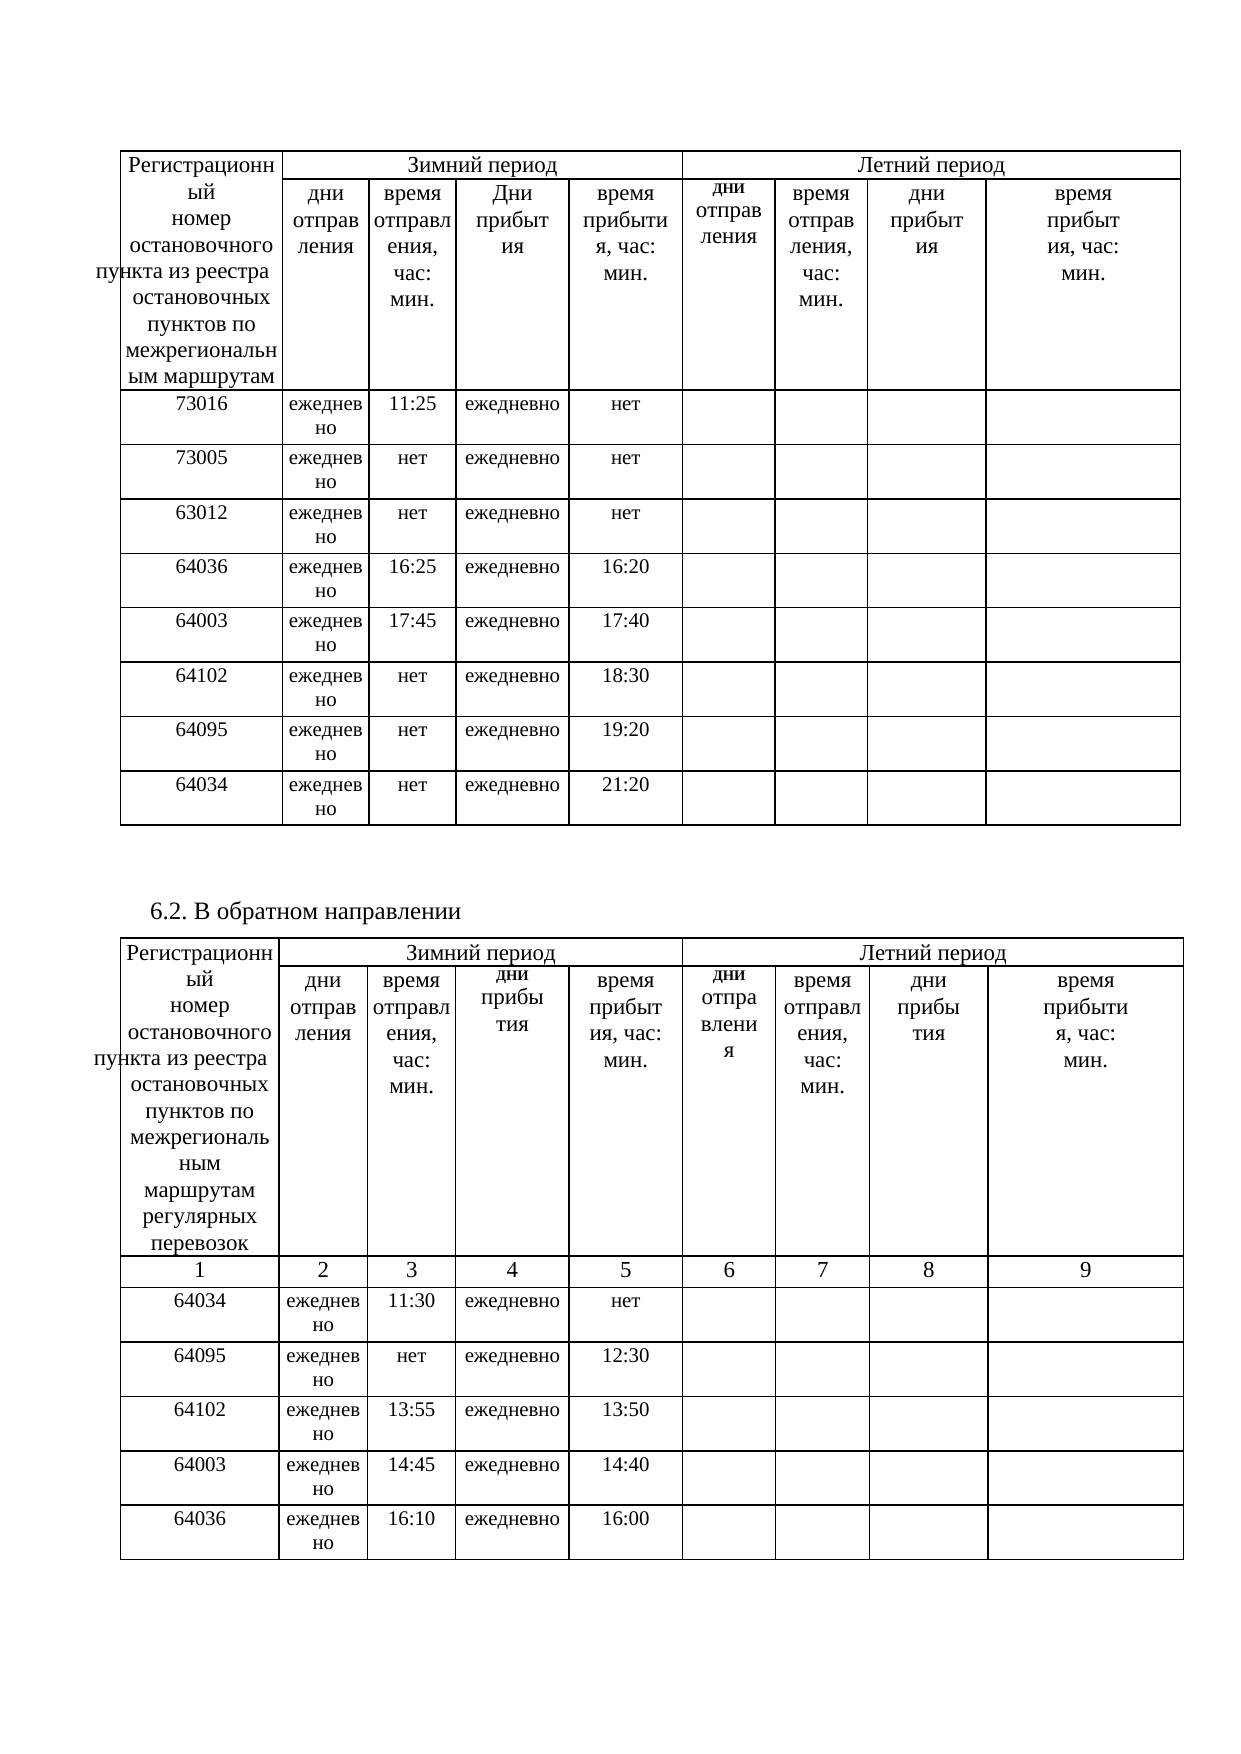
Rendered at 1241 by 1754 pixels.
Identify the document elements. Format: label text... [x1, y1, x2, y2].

table_cell 6 [683, 1257, 775, 1287]
table_cell 16:10 [368, 1506, 455, 1559]
table_cell [870, 1397, 987, 1450]
table_cell нет [370, 500, 455, 552]
table_cell [776, 608, 867, 661]
table_cell время прибыт ия, час: мин. [570, 967, 682, 1255]
table_cell [989, 1343, 1183, 1396]
table_cell 13:55 [368, 1397, 455, 1450]
table_cell [776, 1452, 869, 1504]
table_cell [776, 554, 867, 607]
table_cell ежедневно [457, 663, 568, 716]
table_cell [870, 1343, 987, 1396]
table_cell [868, 772, 985, 824]
table_cell [870, 1288, 987, 1341]
table_cell дни отправ ления [280, 967, 367, 1255]
table_cell [987, 554, 1180, 607]
table_cell ежедневно [280, 1506, 367, 1559]
table_cell Дни прибыт ия [457, 180, 568, 389]
table_cell 73005 [121, 445, 282, 498]
table_cell ДНИ отпра влени я [683, 967, 775, 1255]
table_cell ежедневно [457, 391, 568, 444]
table_cell [987, 500, 1180, 552]
table_cell 64034 [121, 772, 282, 824]
table_cell [868, 391, 985, 444]
table_cell время прибыт ия, час: мин. [987, 180, 1180, 389]
table_cell [870, 1506, 987, 1559]
table_cell [776, 1397, 869, 1450]
table_header Регистрационный номер остановочного пункта из реестра остановочных пунктов по межрегиональным маршрутам регулярных перевозок [121, 939, 278, 1255]
table_cell [870, 1452, 987, 1504]
table_cell нет [570, 500, 682, 552]
table_cell [683, 500, 774, 552]
table_header Летний период [683, 152, 1180, 178]
table_cell 64036 [121, 554, 282, 607]
table_cell ежедневно [280, 1288, 367, 1341]
table_cell 11:30 [368, 1288, 455, 1341]
table_cell дни прибыт ия [868, 180, 985, 389]
table_cell ежедневно [456, 1288, 568, 1341]
table_cell ДНИ прибы тия [456, 967, 568, 1255]
table_cell [989, 1506, 1183, 1559]
table_cell ежедневно [283, 391, 368, 444]
table_cell [683, 1288, 775, 1341]
table_cell 64095 [121, 1343, 278, 1396]
table_cell 16:20 [570, 554, 682, 607]
table_cell ежедневно [283, 717, 368, 770]
table_cell ежедневно [283, 445, 368, 498]
table_cell [868, 554, 985, 607]
table_cell нет [570, 1288, 682, 1341]
table_cell [987, 445, 1180, 498]
table_cell ежедневно [457, 445, 568, 498]
table_cell ежедневно [456, 1343, 568, 1396]
table_cell 2 [280, 1257, 367, 1287]
table_header Летний период [683, 939, 1183, 965]
table_cell время отправл ения, час: мин. [368, 967, 455, 1255]
table_cell 63012 [121, 500, 282, 552]
table_cell [683, 1452, 775, 1504]
table_cell 64102 [121, 663, 282, 716]
table_cell [776, 445, 867, 498]
table_cell [776, 1506, 869, 1559]
table_cell 16:25 [370, 554, 455, 607]
table_cell [987, 772, 1180, 824]
table_header Зимний период [283, 152, 682, 178]
table_cell 64095 [121, 717, 282, 770]
table_cell 17:45 [370, 608, 455, 661]
table_cell ежедневно [280, 1343, 367, 1396]
table_cell [868, 663, 985, 716]
table_cell 16:00 [570, 1506, 682, 1559]
table_cell 14:40 [570, 1452, 682, 1504]
table_cell 64036 [121, 1506, 278, 1559]
table_cell [776, 391, 867, 444]
table_cell 21:20 [570, 772, 682, 824]
table_cell нет [368, 1343, 455, 1396]
table_cell 8 [870, 1257, 987, 1287]
table_cell [868, 717, 985, 770]
table_cell ежедневно [456, 1506, 568, 1559]
table_cell ежедневно [457, 554, 568, 607]
table_cell ежедневно [456, 1452, 568, 1504]
table_cell 1 [121, 1257, 278, 1287]
table_cell 64003 [121, 608, 282, 661]
table_cell 18:30 [570, 663, 682, 716]
table_cell ежедневно [457, 717, 568, 770]
table_cell [868, 608, 985, 661]
table_cell ежедневно [283, 663, 368, 716]
table_cell ежедневно [283, 608, 368, 661]
table_cell 14:45 [368, 1452, 455, 1504]
table_cell 64003 [121, 1452, 278, 1504]
table_header Зимний период [280, 939, 682, 965]
table_cell [989, 1452, 1183, 1504]
table_cell 19:20 [570, 717, 682, 770]
table_cell [776, 717, 867, 770]
table_cell 12:30 [570, 1343, 682, 1396]
table_cell дни прибы тия [870, 967, 987, 1255]
table_cell [683, 1506, 775, 1559]
table_cell дни отправ ления [283, 180, 368, 389]
table_cell нет [370, 717, 455, 770]
table_cell 17:40 [570, 608, 682, 661]
table_cell ежедневно [457, 772, 568, 824]
table_cell 11:25 [370, 391, 455, 444]
table_cell 9 [989, 1257, 1183, 1287]
table_cell [776, 1343, 869, 1396]
table_cell ежедневно [456, 1397, 568, 1450]
table_cell [776, 663, 867, 716]
table_cell 3 [368, 1257, 455, 1287]
table_cell ежедневно [283, 772, 368, 824]
table_cell [987, 608, 1180, 661]
table_cell 64034 [121, 1288, 278, 1341]
table_cell [776, 772, 867, 824]
table_cell [683, 445, 774, 498]
table_cell 64102 [121, 1397, 278, 1450]
table_cell ДНИ отправ ления [683, 180, 774, 389]
table_cell время отправл ения, час: мин. [370, 180, 455, 389]
table_cell ежедневно [283, 500, 368, 552]
table_cell [776, 1288, 869, 1341]
table_cell [987, 391, 1180, 444]
table_cell время прибыти я, час: мин. [570, 180, 682, 389]
table_cell [868, 500, 985, 552]
table_cell 73016 [121, 391, 282, 444]
table_cell [989, 1397, 1183, 1450]
table_cell [683, 1397, 775, 1450]
table_cell [868, 445, 985, 498]
table_cell ежедневно [457, 608, 568, 661]
table_cell нет [570, 391, 682, 444]
table_cell ежедневно [283, 554, 368, 607]
table_cell 5 [570, 1257, 682, 1287]
table_cell ежедневно [280, 1452, 367, 1504]
table_cell 7 [776, 1257, 869, 1287]
table_cell [683, 608, 774, 661]
table_cell время прибыти я, час: мин. [989, 967, 1183, 1255]
table_cell [987, 717, 1180, 770]
table_cell [987, 663, 1180, 716]
table_cell [683, 717, 774, 770]
table_cell нет [370, 772, 455, 824]
table_cell [683, 772, 774, 824]
table_cell [776, 500, 867, 552]
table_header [121, 152, 282, 389]
table_cell [683, 554, 774, 607]
table_cell время отправл ения, час: мин. [776, 967, 869, 1255]
table_cell нет [370, 663, 455, 716]
table_cell время отправ ления, час: мин. [776, 180, 867, 389]
table_cell нет [370, 445, 455, 498]
table_cell 13:50 [570, 1397, 682, 1450]
table_cell ежедневно [457, 500, 568, 552]
table_cell нет [570, 445, 682, 498]
table_cell [683, 663, 774, 716]
table_cell ежедневно [280, 1397, 367, 1450]
table_cell [683, 1343, 775, 1396]
text 6.2. В обратном направлении [150, 896, 1090, 924]
table_cell [989, 1288, 1183, 1341]
table_cell 4 [456, 1257, 568, 1287]
table_cell [683, 391, 774, 444]
